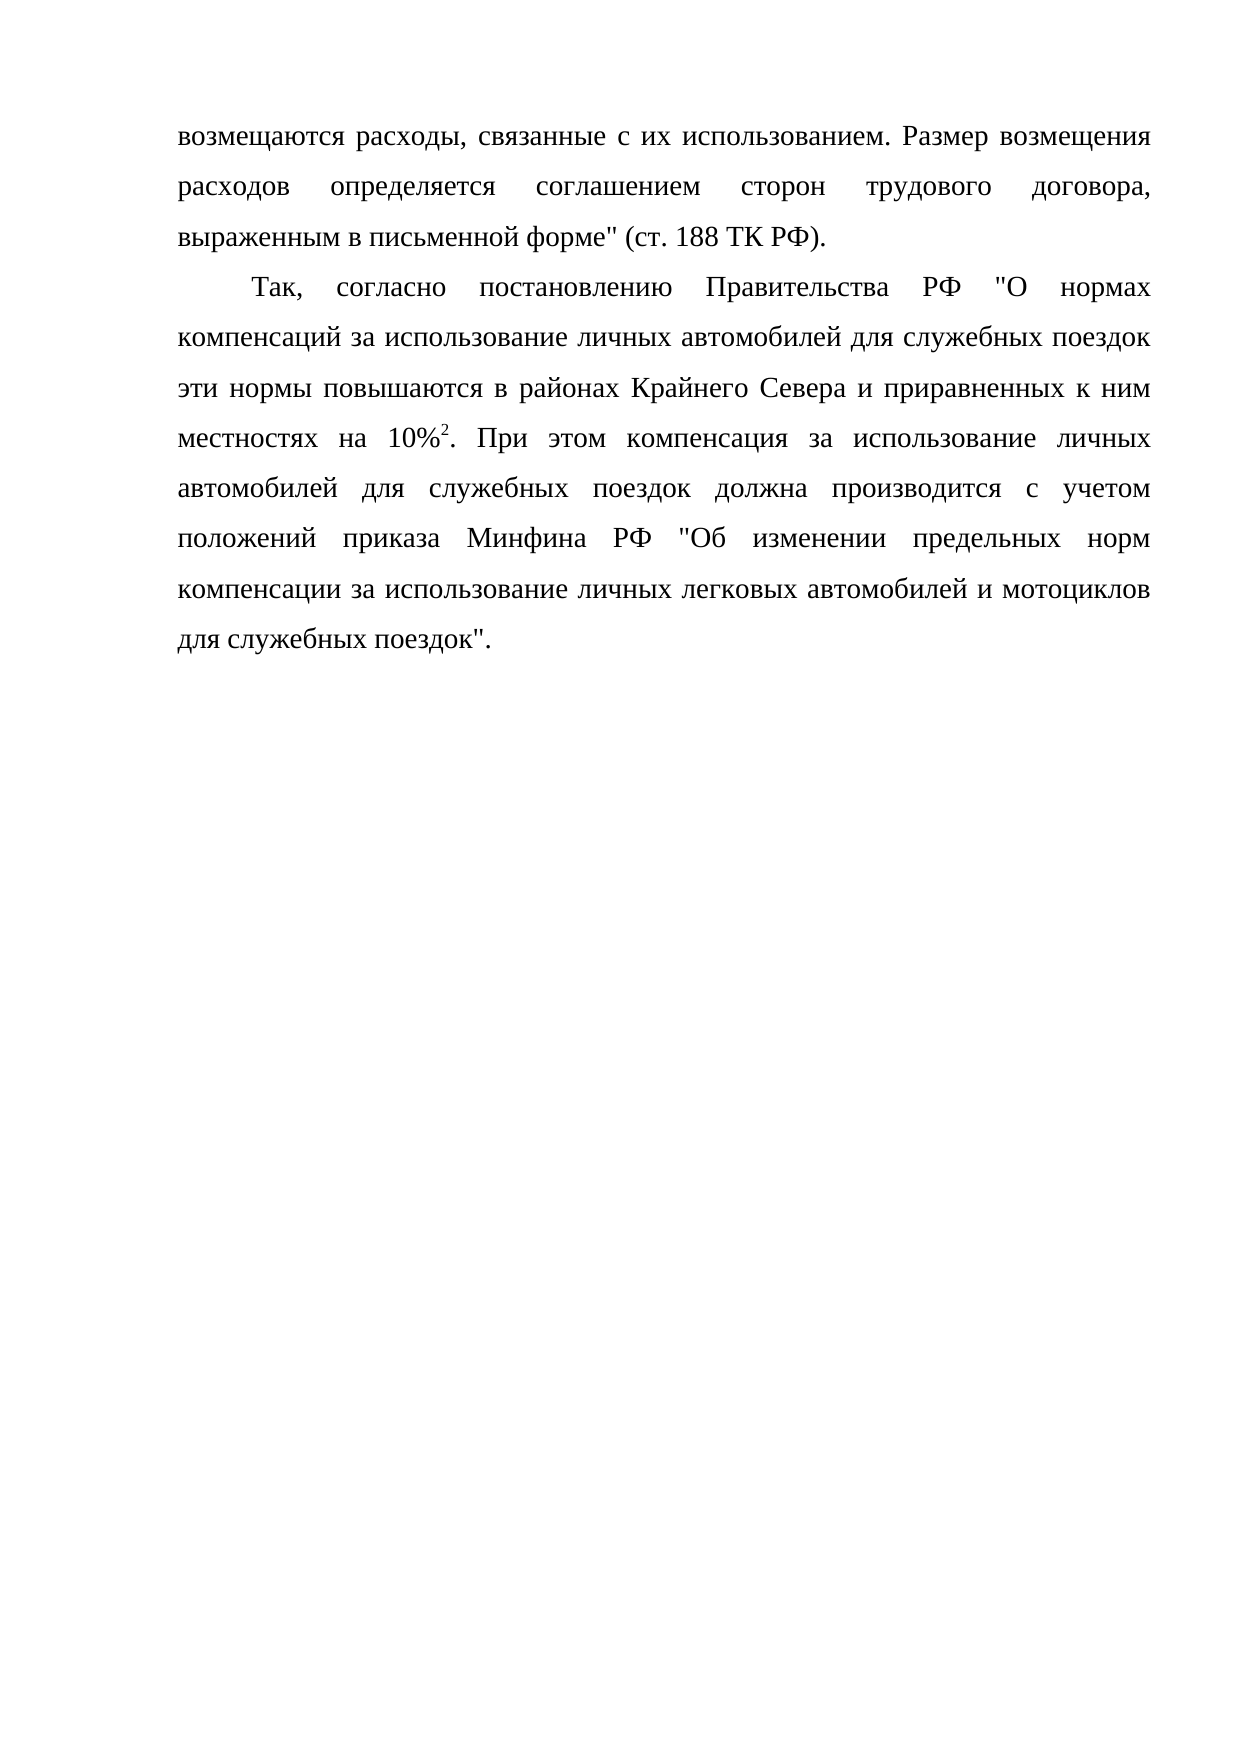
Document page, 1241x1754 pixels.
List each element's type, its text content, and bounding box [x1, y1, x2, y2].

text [177, 118, 1152, 252]
text Так, согласно постановлению Правительства РФ "О нормах компенсаций за использование личных автомобилей для служебных поездок эти нормы повышаются в районах Крайнего Севера и приравненных к ним местностях на 10%2. При этом компенсация за использование личных автомобилей для служебных поездок должна производится с учетом положений приказа Минфина РФ "Об изменении предельных норм компенсации за использование личных легковых автомобилей и мотоциклов для служебных поездок". [177, 269, 1152, 655]
